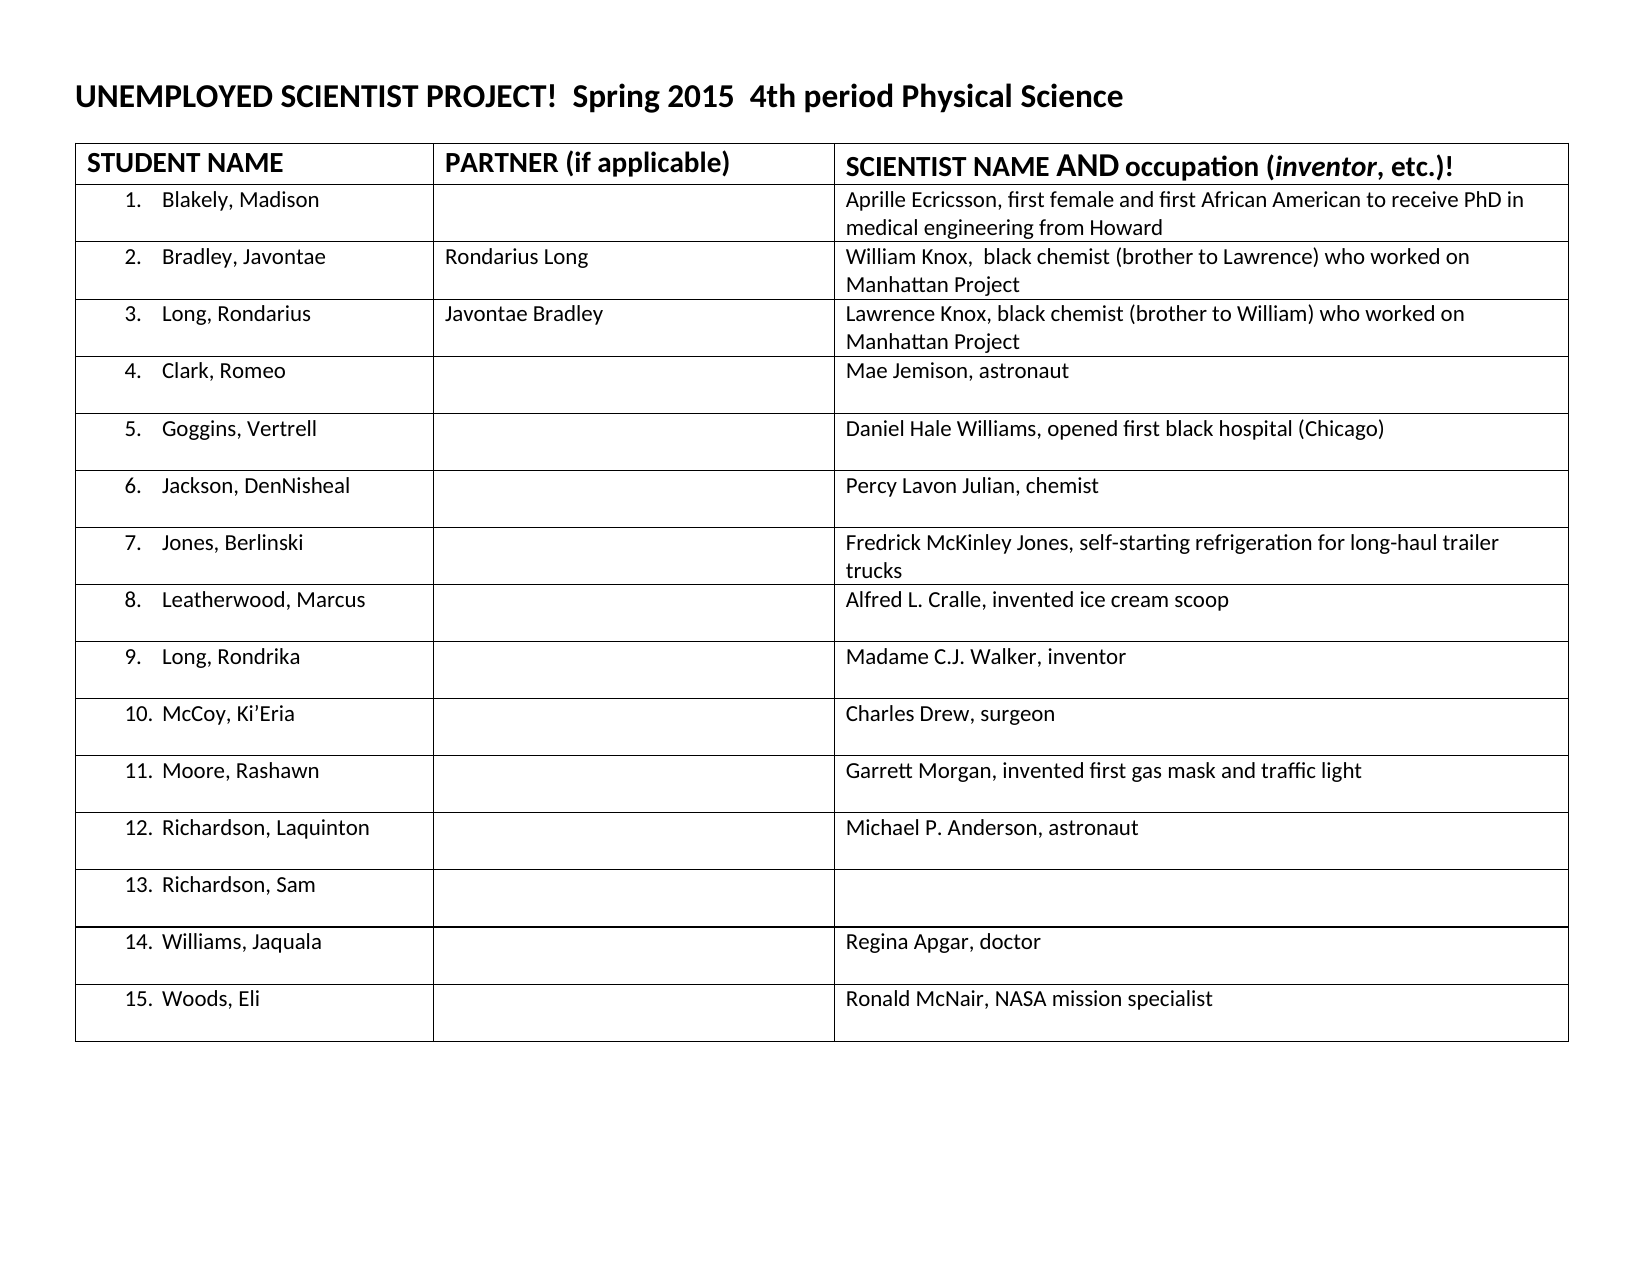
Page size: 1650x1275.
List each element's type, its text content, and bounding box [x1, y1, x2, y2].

table_cell [434, 414, 834, 470]
table_cell Aprille Ecricsson, first female and first African American to receive PhD in medical engineering from Howard [835, 185, 1568, 241]
table_cell Javontae Bradley [434, 300, 834, 356]
table_cell [434, 699, 834, 755]
table_cell Long, Rondarius [76, 300, 433, 356]
table_cell Daniel Hale Williams, opened first black hospital (Chicago) [835, 414, 1568, 470]
table_cell Regina Apgar, doctor [835, 928, 1568, 983]
table_cell Blakely, Madison [76, 185, 433, 241]
table_cell Clark, Romeo [76, 357, 433, 413]
table_cell Woods, Eli [76, 985, 433, 1041]
table_cell Mae Jemison, astronaut [835, 357, 1568, 413]
table_cell Ronald McNair, NASA mission specialist [835, 985, 1568, 1041]
table_cell Long, Rondrika [76, 642, 433, 698]
table_cell Williams, Jaquala [76, 928, 433, 983]
table_header STUDENT NAME [76, 144, 433, 184]
text UNEMPLOYED SCIENTIST PROJECT! Spring 2015 4th period Physical Science [75, 75, 1575, 116]
table_cell [434, 528, 834, 584]
table_cell Michael P. Anderson, astronaut [835, 813, 1568, 869]
table_cell Lawrence Knox, black chemist (brother to William) who worked on Manhattan Project [835, 300, 1568, 356]
table_cell Garrett Morgan, invented first gas mask and traffic light [835, 756, 1568, 812]
table_cell Madame C.J. Walker, inventor [835, 642, 1568, 698]
table_cell [835, 870, 1568, 926]
table_cell Jones, Berlinski [76, 528, 433, 584]
table_cell Fredrick McKinley Jones, self-starting refrigeration for long-haul trailer trucks [835, 528, 1568, 584]
table_cell [434, 756, 834, 812]
table_header PARTNER (if applicable) [434, 144, 834, 184]
table_cell [434, 985, 834, 1041]
table_header SCIENTIST NAME AND occupation (inventor, etc.)! [835, 144, 1568, 184]
table_cell Richardson, Laquinton [76, 813, 433, 869]
table_cell [434, 585, 834, 641]
table_cell Alfred L. Cralle, invented ice cream scoop [835, 585, 1568, 641]
table_cell Leatherwood, Marcus [76, 585, 433, 641]
table_cell Charles Drew, surgeon [835, 699, 1568, 755]
table_cell [434, 357, 834, 413]
table_cell [434, 928, 834, 983]
table_cell Goggins, Vertrell [76, 414, 433, 470]
table_cell Bradley, Javontae [76, 242, 433, 298]
table_cell Moore, Rashawn [76, 756, 433, 812]
table_cell Richardson, Sam [76, 870, 433, 926]
table_cell William Knox, black chemist (brother to Lawrence) who worked on Manhattan Project [835, 242, 1568, 298]
table_cell Rondarius Long [434, 242, 834, 298]
table_cell Percy Lavon Julian, chemist [835, 471, 1568, 527]
table_cell [434, 185, 834, 241]
table_cell Jackson, DenNisheal [76, 471, 433, 527]
table_cell McCoy, Ki’Eria [76, 699, 433, 755]
table_cell [434, 471, 834, 527]
table_cell [434, 870, 834, 926]
table_cell [434, 642, 834, 698]
table_cell [434, 813, 834, 869]
